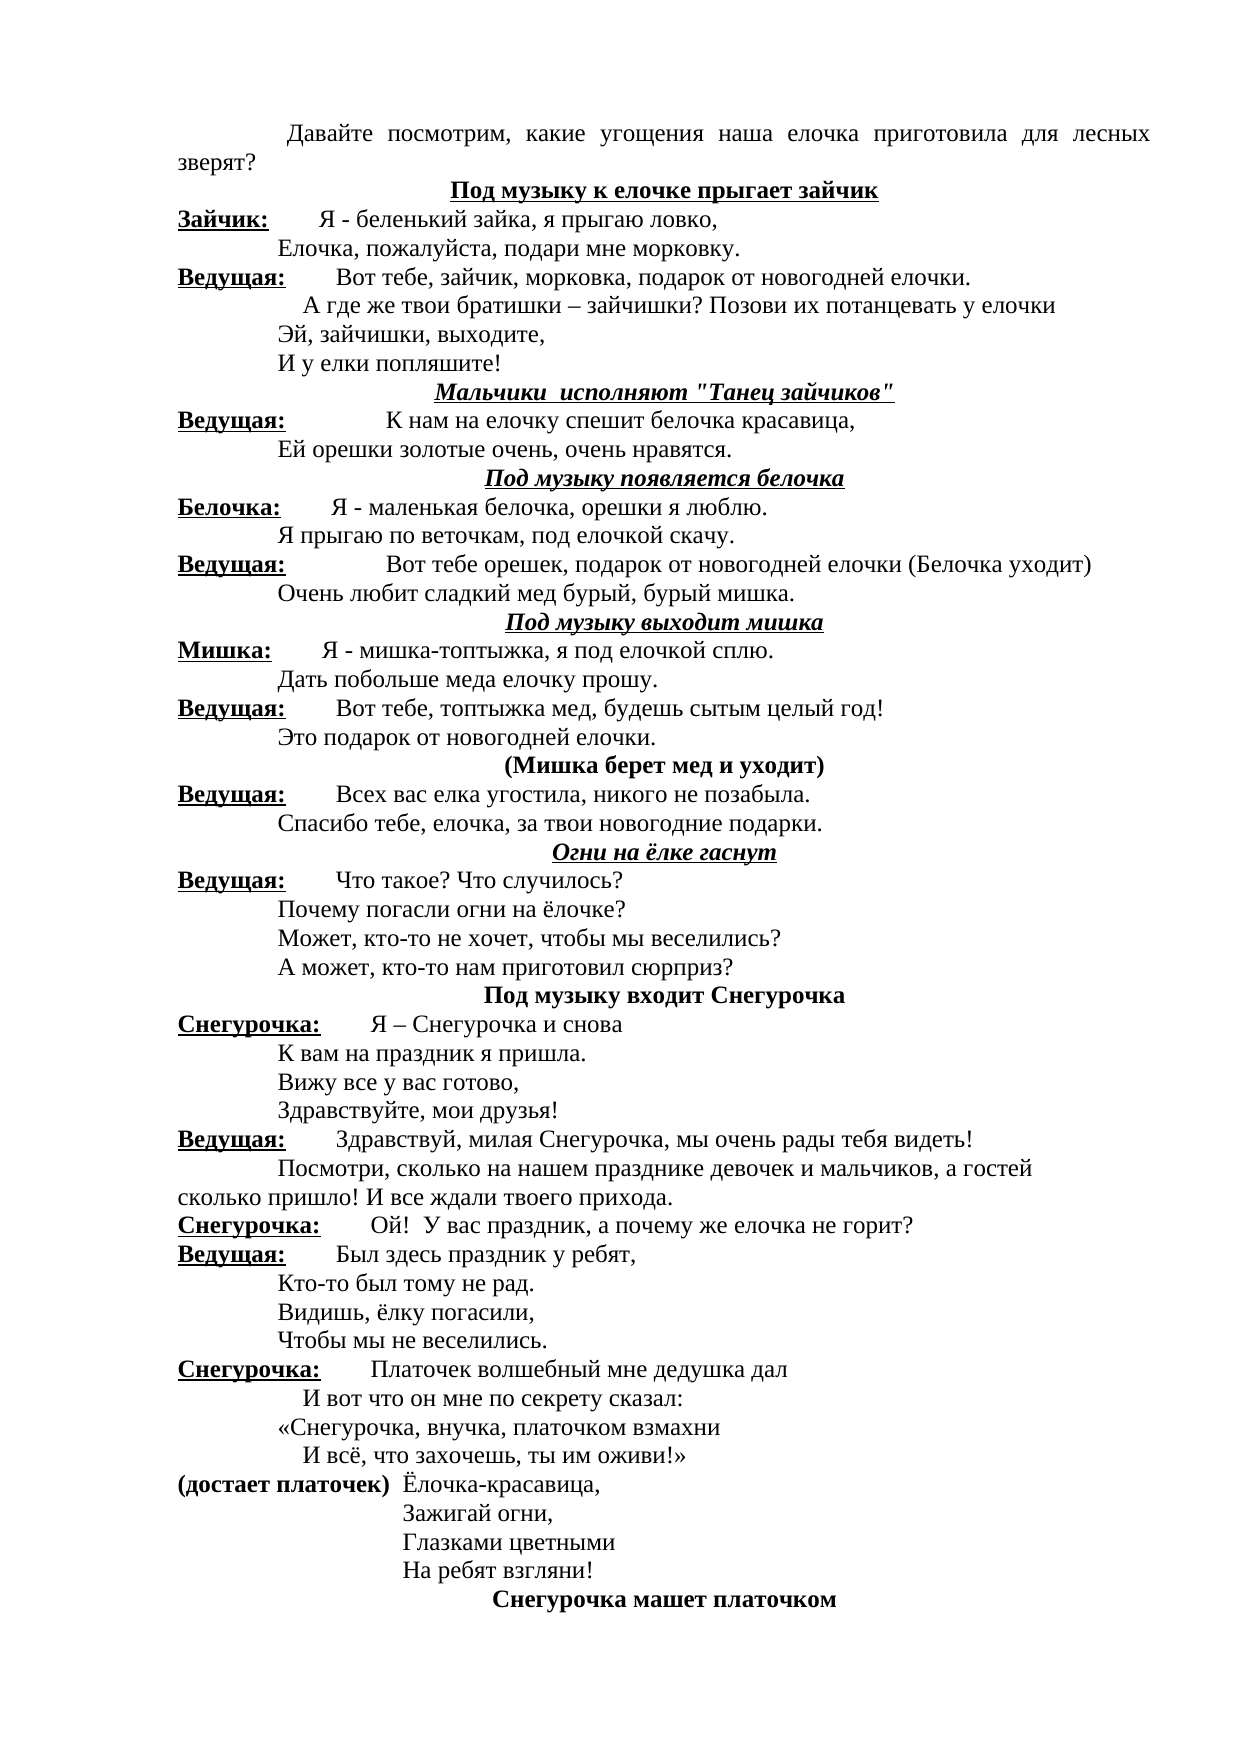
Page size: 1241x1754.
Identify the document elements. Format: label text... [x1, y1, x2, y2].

text Дать побольше меда елочку прошу. [177, 664, 1152, 693]
text На ребят взгляни! [177, 1556, 1152, 1584]
text (достает платочек) Ёлочка-красавица, [177, 1469, 1152, 1498]
text «Снегурочка, внучка, платочком взмахни [177, 1412, 1152, 1441]
text Посмотри, сколько на нашем празднике девочек и мальчиков, а гостей сколько пришло! И все ждали твоего прихода. [177, 1153, 1152, 1211]
text Снегурочка машет платочком [177, 1584, 1152, 1613]
text Снегурочка: Платочек волшебный мне дедушка дал [177, 1354, 1152, 1383]
text Огни на ёлке гаснут [177, 837, 1152, 866]
text И у елки попляшите! [177, 348, 1152, 377]
text Ведущая: Что такое? Что случилось? [177, 866, 1152, 894]
text Очень любит сладкий мед бурый, бурый мишка. [177, 578, 1152, 607]
text Спасибо тебе, елочка, за твои новогодние подарки. [177, 808, 1152, 837]
text Ведущая: Здравствуй, милая Снегурочка, мы очень рады тебя видеть! [177, 1124, 1152, 1153]
text Ведущая: Вот тебе, топтыжка мед, будешь сытым целый год! [177, 693, 1152, 722]
text Здравствуйте, мои друзья! [177, 1096, 1152, 1124]
text Зайчик: Я - беленький зайка, я прыгаю ловко, [177, 204, 1152, 233]
text Может, кто-то не хочет, чтобы мы веселились? [177, 923, 1152, 952]
text И вот что он мне по секрету сказал: [177, 1383, 1152, 1412]
text Я прыгаю по веточкам, под елочкой скачу. [177, 521, 1152, 549]
text Мальчики исполняют "Танец зайчиков" [177, 377, 1152, 406]
text Эй, зайчишки, выходите, [177, 319, 1152, 348]
text Вижу все у вас готово, [177, 1067, 1152, 1096]
text Под музыку входит Снегурочка [177, 981, 1152, 1009]
text (Мишка берет мед и уходит) [177, 751, 1152, 779]
text Видишь, ёлку погасили, [177, 1297, 1152, 1326]
text Снегурочка: Я – Снегурочка и снова [177, 1009, 1152, 1038]
text Чтобы мы не веселились. [177, 1326, 1152, 1354]
text Почему погасли огни на ёлочке? [177, 894, 1152, 923]
text Ведущая: Вот тебе орешек, подарок от новогодней елочки (Белочка уходит) [177, 549, 1152, 578]
text Под музыку появляется белочка [177, 463, 1152, 492]
text Под музыку к елочке прыгает зайчик [177, 176, 1152, 204]
text Это подарок от новогодней елочки. [177, 722, 1152, 751]
text А может, кто-то нам приготовил сюрприз? [177, 952, 1152, 981]
text Кто-то был тому не рад. [177, 1268, 1152, 1297]
text А где же твои братишки – зайчишки? Позови их потанцевать у елочки [177, 291, 1152, 319]
text Зажигай огни, [177, 1498, 1152, 1527]
text Под музыку выходит мишка [177, 607, 1152, 636]
text Елочка, пожалуйста, подари мне морковку. [177, 233, 1152, 262]
text К вам на праздник я пришла. [177, 1038, 1152, 1067]
text Глазками цветными [177, 1527, 1152, 1556]
text Ведущая: Вот тебе, зайчик, морковка, подарок от новогодней елочки. [177, 262, 1152, 291]
text Ведущая: Был здесь праздник у ребят, [177, 1239, 1152, 1268]
text Белочка: Я - маленькая белочка, орешки я люблю. [177, 492, 1152, 521]
text И всё, что захочешь, ты им оживи!» [177, 1441, 1152, 1469]
text Давайте посмотрим, какие угощения наша елочка приготовила для лесных зверят? [177, 118, 1152, 176]
text Ведущая: К нам на елочку спешит белочка красавица, [177, 406, 1152, 434]
text Снегурочка: Ой! У вас праздник, а почему же елочка не горит? [177, 1211, 1152, 1239]
text Ей орешки золотые очень, очень нравятся. [177, 434, 1152, 463]
text Ведущая: Всех вас елка угостила, никого не позабыла. [177, 779, 1152, 808]
text Мишка: Я - мишка-топтыжка, я под елочкой сплю. [177, 636, 1152, 664]
